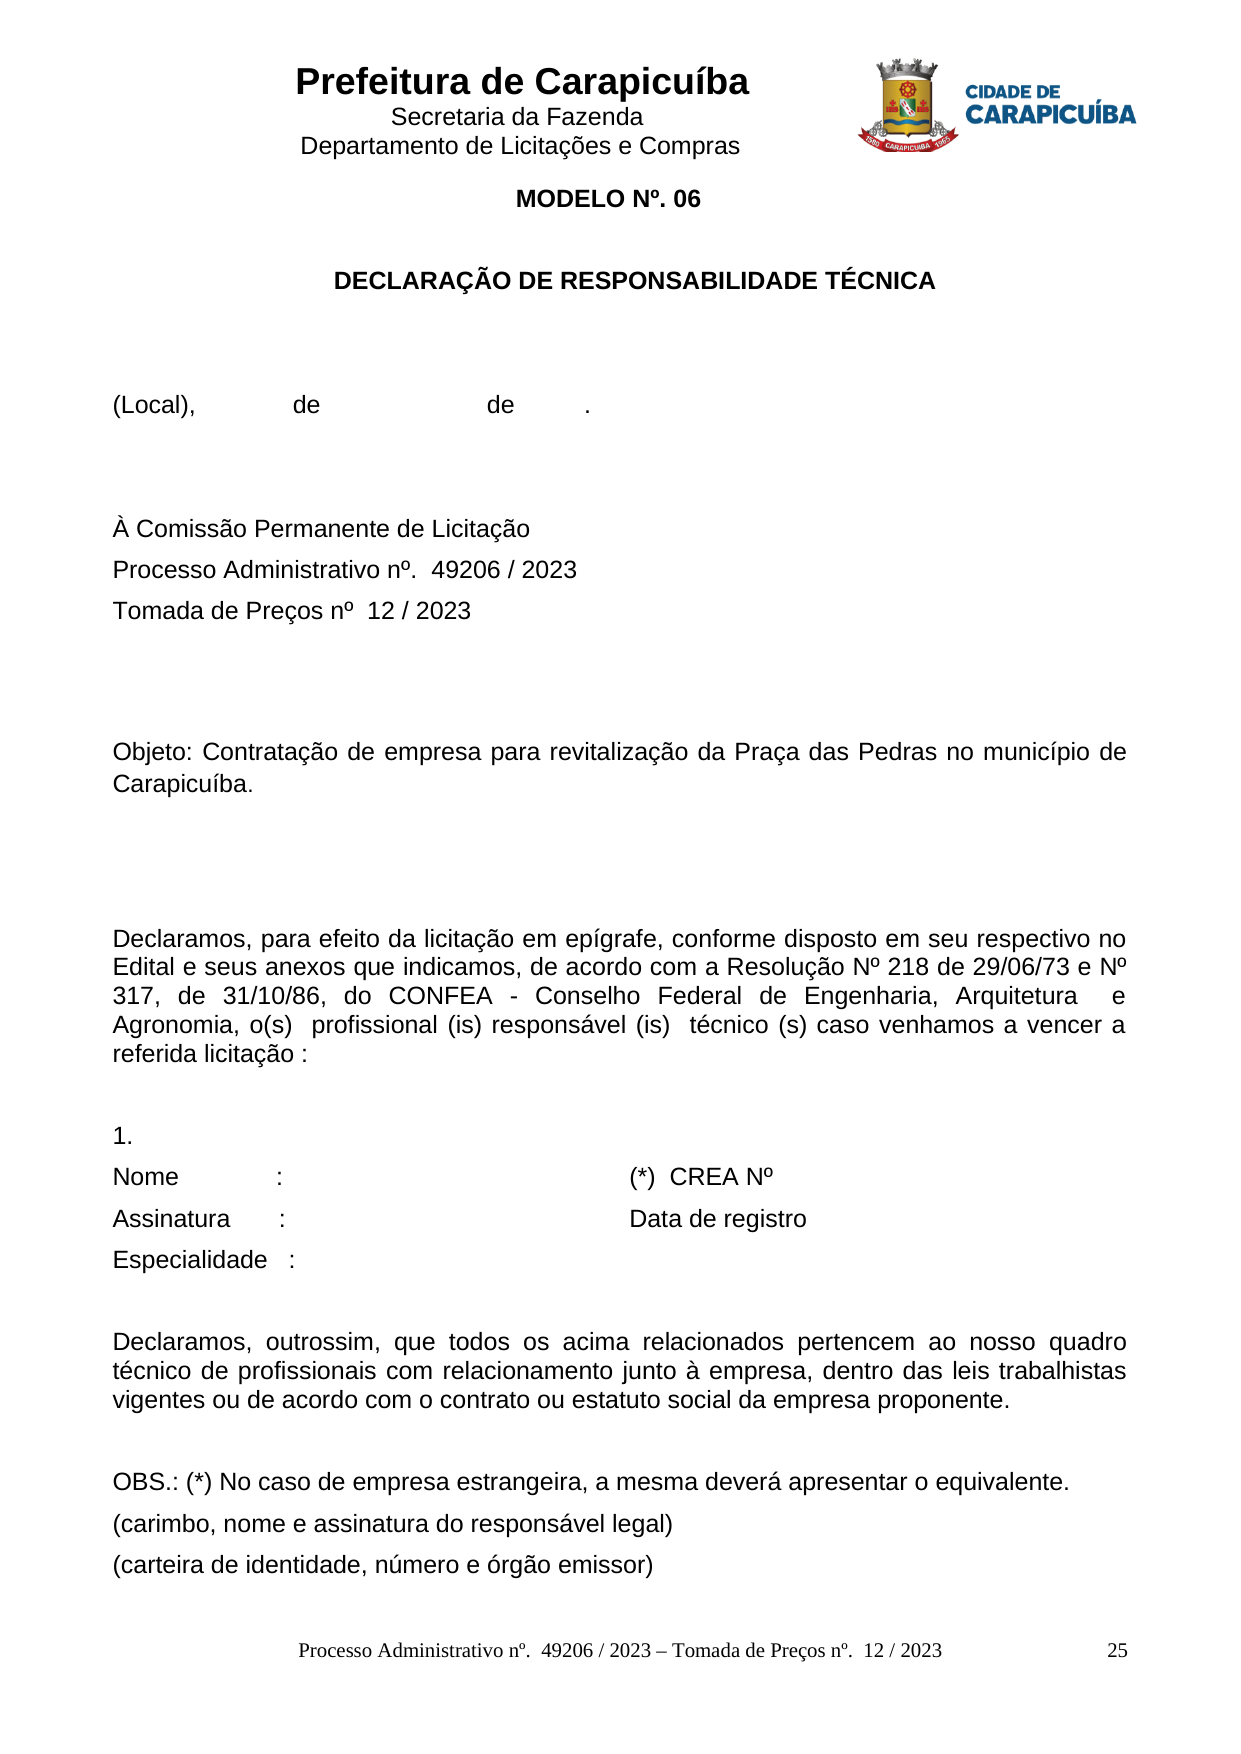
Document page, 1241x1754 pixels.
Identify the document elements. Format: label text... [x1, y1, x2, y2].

text Nome : (*) CREA Nº [112, 1162, 1104, 1191]
picture [857, 57, 1139, 152]
text (carimbo, nome e assinatura do responsável legal) [112, 1509, 1128, 1537]
text DECLARAÇÃO DE RESPONSABILIDADE TÉCNICA [112, 266, 1104, 295]
text (carteira de identidade, número e órgão emissor) [112, 1550, 1128, 1579]
text Objeto: Contratação de empresa para revitalização da Praça das Pedras no município de Carapicuíba. [112, 736, 1128, 798]
text Especialidade : [112, 1245, 1104, 1274]
text Declaramos, outrossim, que todos os acima relacionados pertencem ao nosso quadro técnico de profissionais com relacionamento junto à empresa, dentro das leis trabalhistas vigentes ou de acordo com o contrato ou estatuto social da empresa proponente. [112, 1327, 1128, 1414]
text MODELO Nº. 06 [112, 184, 1104, 212]
text Declaramos, para efeito da licitação em epígrafe, conforme disposto em seu respectivo no Edital e seus anexos que indicamos, de acordo com a Resolução Nº 218 de 29/06/73 e Nº 317, de 31/10/86, do CONFEA - Conselho Federal de Engenharia, Arquitetura e Agronomia, o(s) profissional (is) responsável (is) técnico (s) caso venhamos a vencer a referida licitação : [112, 924, 1128, 1067]
text OBS.: (*) No caso de empresa estrangeira, a mesma deverá apresentar o equivalente. [112, 1467, 1128, 1496]
text À Comissão Permanente de Licitação [112, 514, 1104, 542]
text Assinatura : Data de registro [112, 1204, 1104, 1232]
text 1. [112, 1121, 1104, 1150]
text (Local), de de . [112, 390, 1104, 419]
text Tomada de Preços nº 12 / 2023 [112, 596, 1104, 625]
text Processo Administrativo nº. 49206 / 2023 [112, 555, 1104, 584]
